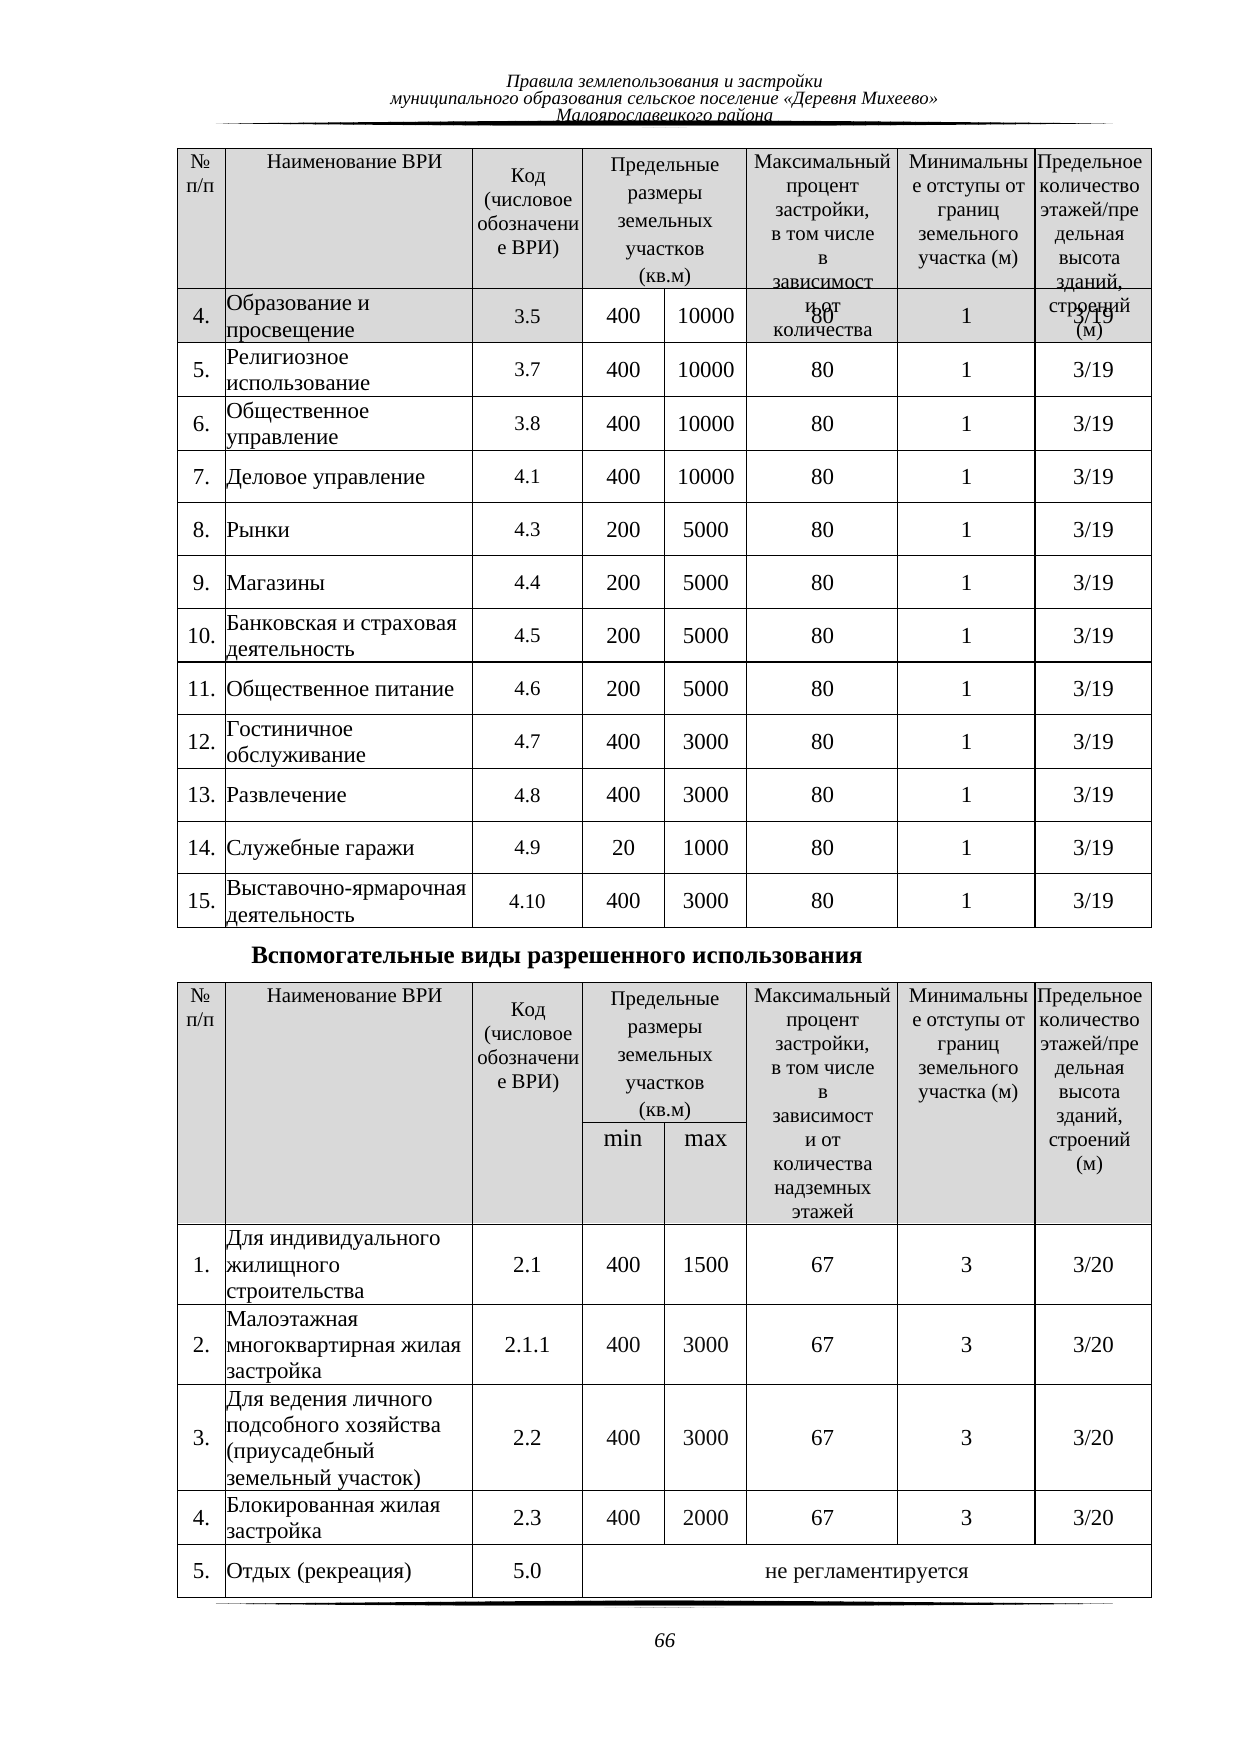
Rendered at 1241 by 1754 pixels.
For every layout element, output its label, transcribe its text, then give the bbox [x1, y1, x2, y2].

table_cell 3 [898, 1305, 1034, 1384]
table_cell 4.4 [473, 556, 582, 608]
table_cell 400 [583, 874, 664, 927]
table_cell 80 [747, 451, 897, 502]
table_cell 3/20 [1036, 1491, 1151, 1544]
table_cell 3/19 [1036, 874, 1151, 927]
table_cell 4.3 [473, 503, 582, 555]
table_header Максимальный процент застройки, в том числе в зависимости от количества надземных этажей [747, 149, 897, 288]
table_header Наименование ВРИ [226, 149, 472, 288]
table_cell 200 [583, 609, 664, 661]
table_cell 8. [178, 503, 225, 555]
table_cell 4.9 [473, 822, 582, 873]
table_cell Гостиничное обслуживание [226, 715, 472, 768]
table_cell 3/19 [1036, 503, 1151, 555]
table_cell 7. [178, 451, 225, 502]
table_cell 13. [178, 769, 225, 821]
table_cell 2.3 [473, 1491, 582, 1544]
table_cell Отдых (рекреация) [226, 1545, 472, 1597]
table_cell Для ведения личного подсобного хозяйства (приусадебный земельный участок) [226, 1385, 472, 1490]
table_cell 2.1 [473, 1225, 582, 1303]
table_cell 20 [583, 822, 664, 873]
table_cell 4.7 [473, 715, 582, 768]
table_cell 3/19 [1036, 289, 1151, 342]
table_cell Рынки [226, 503, 472, 555]
table_cell 400 [583, 769, 664, 821]
table_cell Общественное управление [226, 397, 472, 449]
table_cell 3000 [665, 1305, 746, 1384]
table_cell не регламентируется [583, 1545, 1151, 1597]
table_cell 3 [898, 1385, 1034, 1490]
table_cell 4.8 [473, 769, 582, 821]
table_cell 80 [747, 663, 897, 714]
table_cell 3.5 [473, 289, 582, 342]
table_cell 2.1.1 [473, 1305, 582, 1384]
table_cell 80 [747, 556, 897, 608]
table_cell 11. [178, 663, 225, 714]
table_header Предельные размеры земельных участков (кв.м) [583, 983, 746, 1122]
table_cell 1500 [665, 1225, 746, 1303]
table_cell 4.1 [473, 451, 582, 502]
table_cell 9. [178, 556, 225, 608]
table_cell 3/19 [1036, 715, 1151, 768]
table_cell Служебные гаражи [226, 822, 472, 873]
table_cell 2. [178, 1305, 225, 1384]
table_cell 80 [747, 609, 897, 661]
table_cell 1 [898, 556, 1034, 608]
table_cell 5.0 [473, 1545, 582, 1597]
table_cell 2.2 [473, 1385, 582, 1490]
table_cell 3/19 [1036, 451, 1151, 502]
table_cell Деловое управление [226, 451, 472, 502]
table_cell 5. [178, 343, 225, 396]
table_cell 400 [583, 1225, 664, 1303]
table_cell 400 [583, 1491, 664, 1544]
table_cell 400 [583, 1305, 664, 1384]
table_header № п/п [178, 983, 225, 1223]
table_cell 3/19 [1036, 609, 1151, 661]
table_cell 5000 [665, 663, 746, 714]
table_cell 3/19 [1036, 769, 1151, 821]
table_cell 3000 [665, 715, 746, 768]
table_header Предельное количество этажей/предельная высота зданий, строений (м) [1036, 149, 1151, 288]
table_cell 80 [747, 289, 897, 342]
table_cell 1 [898, 503, 1034, 555]
table_cell 67 [747, 1225, 897, 1303]
text Вспомогательные виды разрешенного использования [177, 941, 1152, 969]
table_cell Развлечение [226, 769, 472, 821]
table_cell 3 [898, 1225, 1034, 1303]
table_cell 5000 [665, 503, 746, 555]
table_cell 1000 [665, 822, 746, 873]
table_cell 10. [178, 609, 225, 661]
table_cell 3/20 [1036, 1305, 1151, 1384]
table_cell 80 [747, 397, 897, 449]
table_cell Выставочно-ярмарочная деятельность [226, 874, 472, 927]
table_cell 3000 [665, 769, 746, 821]
table_cell 3000 [665, 874, 746, 927]
table_cell 1 [898, 609, 1034, 661]
table_cell 4.10 [473, 874, 582, 927]
table_cell 3/19 [1036, 822, 1151, 873]
table_header Минимальные отступы от границ земельного участка (м) [898, 149, 1034, 288]
table_cell 80 [747, 343, 897, 396]
table_cell Малоэтажная многоквартирная жилая застройка [226, 1305, 472, 1384]
table_cell Магазины [226, 556, 472, 608]
table_cell 67 [747, 1305, 897, 1384]
table_cell 1 [898, 769, 1034, 821]
table_header № п/п [178, 149, 225, 288]
table_cell 3/19 [1036, 397, 1151, 449]
table_cell 80 [747, 715, 897, 768]
table_cell 200 [583, 503, 664, 555]
table_cell 5. [178, 1545, 225, 1597]
picture [215, 1600, 1113, 1608]
table_cell 3/19 [1036, 343, 1151, 396]
table_cell 10000 [665, 397, 746, 449]
table_cell 80 [747, 769, 897, 821]
table_cell 14. [178, 822, 225, 873]
table_cell 12. [178, 715, 225, 768]
table_cell 400 [583, 715, 664, 768]
table_cell 1 [898, 451, 1034, 502]
table_cell 67 [747, 1491, 897, 1544]
table_cell 4. [178, 289, 225, 342]
table_cell 2000 [665, 1491, 746, 1544]
table_cell 10000 [665, 343, 746, 396]
table_cell Банковская и страховая деятельность [226, 609, 472, 661]
table_cell Блокированная жилая застройка [226, 1491, 472, 1544]
table_header Код (числовое обозначение ВРИ) [473, 149, 582, 288]
table_cell 3.7 [473, 343, 582, 396]
table_cell 80 [747, 503, 897, 555]
table_header Предельные размеры земельных участков (кв.м) [583, 149, 746, 288]
table_cell 3/20 [1036, 1385, 1151, 1490]
picture [215, 119, 1113, 128]
table_cell 10000 [665, 451, 746, 502]
table_cell 5000 [665, 609, 746, 661]
table_cell Общественное питание [226, 663, 472, 714]
table_cell 3/20 [1036, 1225, 1151, 1303]
table_header Наименование ВРИ [226, 983, 472, 1223]
table_cell 200 [583, 663, 664, 714]
table_cell 6. [178, 397, 225, 449]
table_cell max [665, 1123, 746, 1223]
table_cell 1 [898, 822, 1034, 873]
table_cell min [583, 1123, 664, 1223]
table_cell 1 [898, 343, 1034, 396]
table_cell 3. [178, 1385, 225, 1490]
table_cell 4. [178, 1491, 225, 1544]
table_cell 200 [583, 556, 664, 608]
table_cell 10000 [665, 289, 746, 342]
table_cell 67 [747, 1385, 897, 1490]
table_header Максимальный процент застройки, в том числе в зависимости от количества надземных этажей [747, 983, 897, 1223]
table_cell 3000 [665, 1385, 746, 1490]
table_cell 3/19 [1036, 663, 1151, 714]
table_cell 1 [898, 397, 1034, 449]
table_header Код (числовое обозначение ВРИ) [473, 983, 582, 1223]
table_cell 1 [898, 663, 1034, 714]
table_cell 80 [747, 874, 897, 927]
table_cell 3 [898, 1491, 1034, 1544]
table_cell 400 [583, 451, 664, 502]
table_cell 80 [747, 822, 897, 873]
table_cell 1. [178, 1225, 225, 1303]
table_header Предельное количество этажей/предельная высота зданий, строений (м) [1036, 983, 1151, 1223]
table_cell 5000 [665, 556, 746, 608]
table_cell Образование и просвещение [226, 289, 472, 342]
table_cell 1 [898, 289, 1034, 342]
table_cell 4.5 [473, 609, 582, 661]
table_cell 1 [898, 874, 1034, 927]
table_cell 3/19 [1036, 556, 1151, 608]
table_cell 4.6 [473, 663, 582, 714]
table_cell 400 [583, 343, 664, 396]
table_cell 400 [583, 397, 664, 449]
table_cell Для индивидуального жилищного строительства [226, 1225, 472, 1303]
table_cell 15. [178, 874, 225, 927]
table_cell 3.8 [473, 397, 582, 449]
table_cell 400 [583, 1385, 664, 1490]
table_header Минимальные отступы от границ земельного участка (м) [898, 983, 1034, 1223]
table_cell 400 [583, 289, 664, 342]
table_cell 1 [898, 715, 1034, 768]
table_cell Религиозное использование [226, 343, 472, 396]
